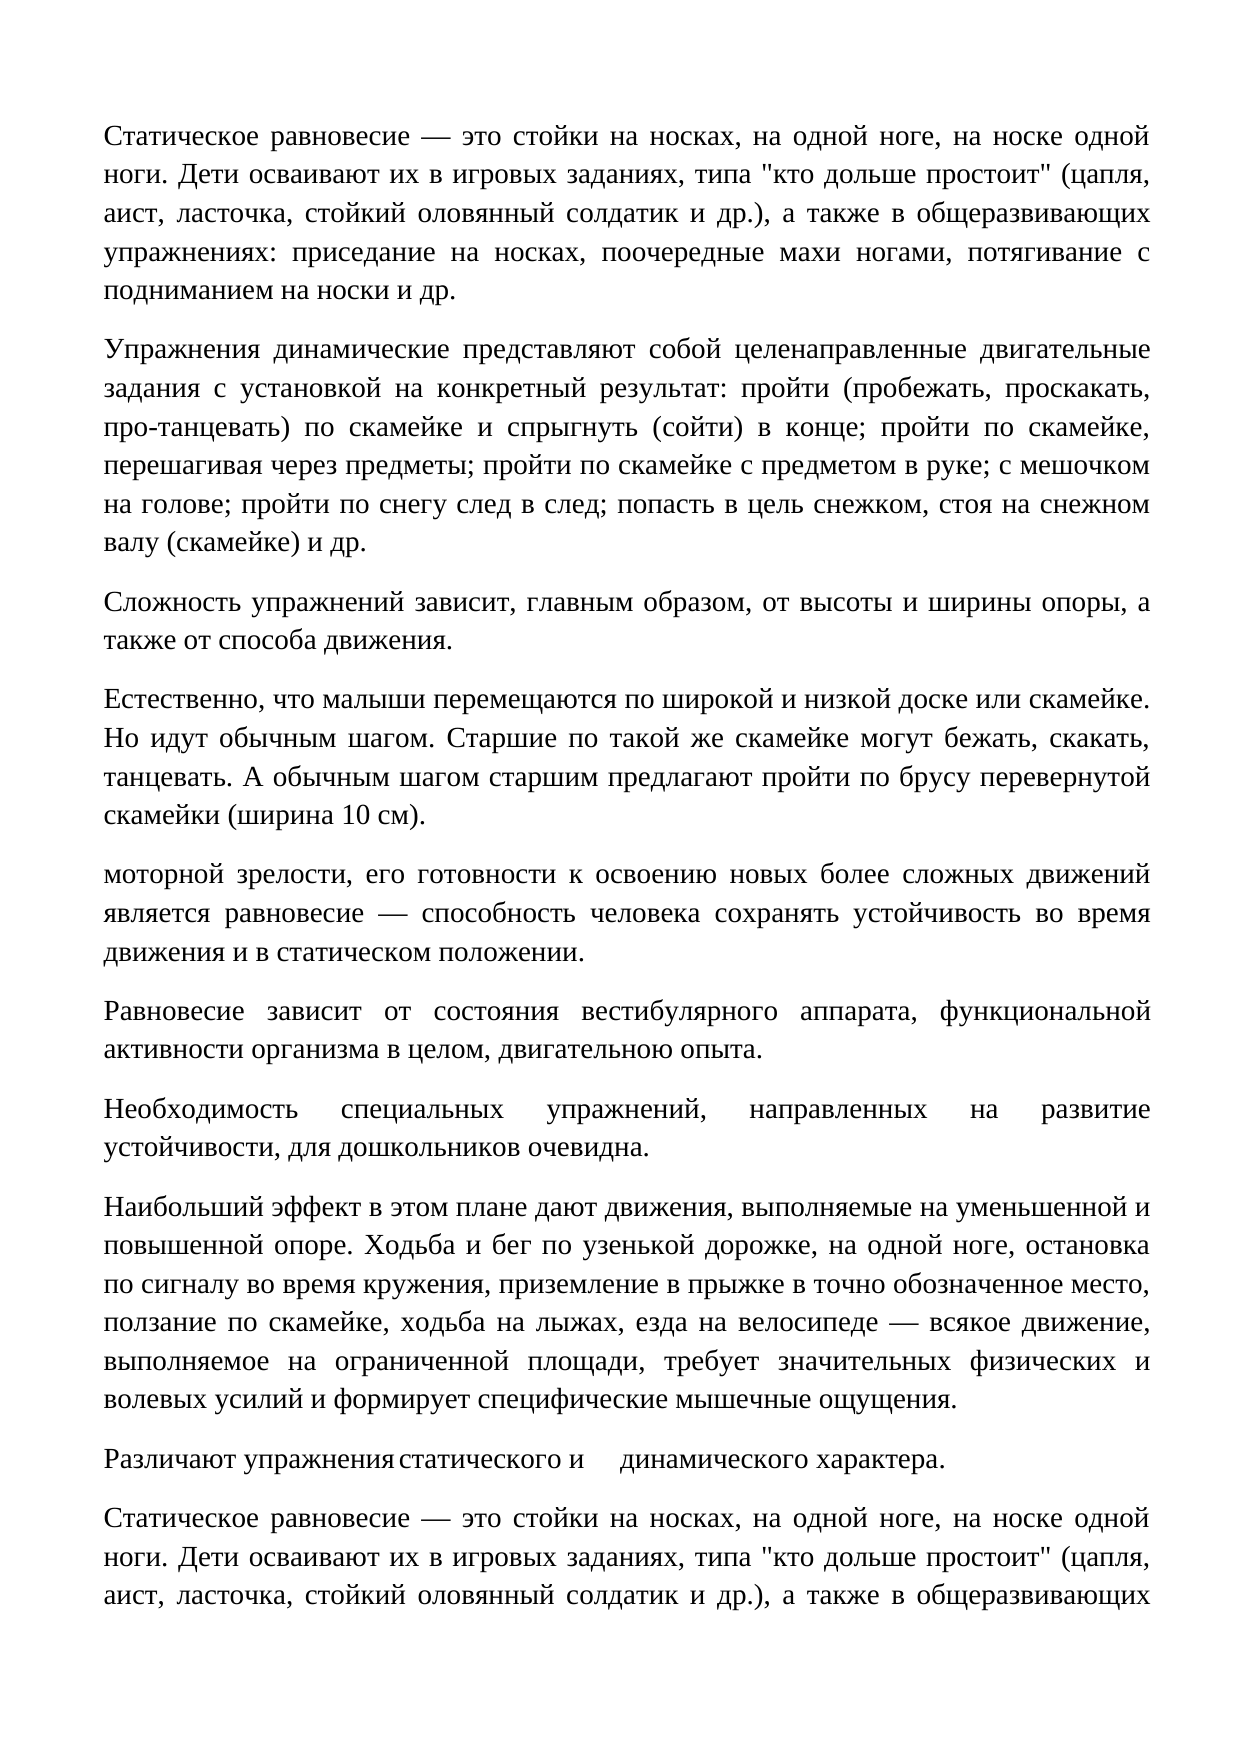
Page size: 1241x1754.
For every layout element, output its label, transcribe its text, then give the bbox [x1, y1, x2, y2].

text Упражнения динамические представляют собой целенаправленные двигательные задания с установкой на конкретный результат: пройти (пробежать, проскакать, про-танцевать) по скамейке и спрыгнуть (сойти) в конце; пройти по скамейке, перешагивая через предметы; пройти по скамейке с предметом в руке; с мешочком на голове; пройти по снегу след в след; попасть в цель снежком, стоя на снежном валу (скамейке) и др. [103, 332, 1152, 558]
text Сложность упражнений зависит, главным образом, от высоты и ширины опоры, а также от способа движения. [103, 584, 1152, 656]
text Наибольший эффект в этом плане дают движения, выполняемые на уменьшенной и повышенной опоре. Ходьба и бег по узенькой дорожке, на одной ноге, остановка по сигналу во время кружения, приземление в прыжке в точно обозначенное место, ползание по скамейке, ходьба на лыжах, езда на велосипеде — всякое движение, выполняемое на ограниченной площади, требует значительных физических и волевых усилий и формирует специфические мышечные ощущения. [103, 1189, 1152, 1415]
text Различают упражнения статического и динамического характера. [103, 1441, 1152, 1474]
text моторной зрелости, его готовности к освоению новых более сложных движений является равновесие — способность человека сохранять устойчивость во время движения и в статическом положении. [103, 857, 1152, 967]
text Равновесие зависит от состояния вестибулярного аппарата, функциональной активности организма в целом, двигательною опыта. [103, 993, 1152, 1065]
text Необходимость специальных упражнений, направленных на развитие устойчивости, для дошкольников очевидна. [103, 1091, 1152, 1163]
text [103, 1500, 1152, 1611]
text Естественно, что малыши перемещаются по широкой и низкой доске или скамейке. Но идут обычным шагом. Старшие по такой же скамейке могут бежать, скакать, танцевать. А обычным шагом старшим предлагают пройти по брусу перевернутой скамейки (ширина 10 см). [103, 682, 1152, 831]
